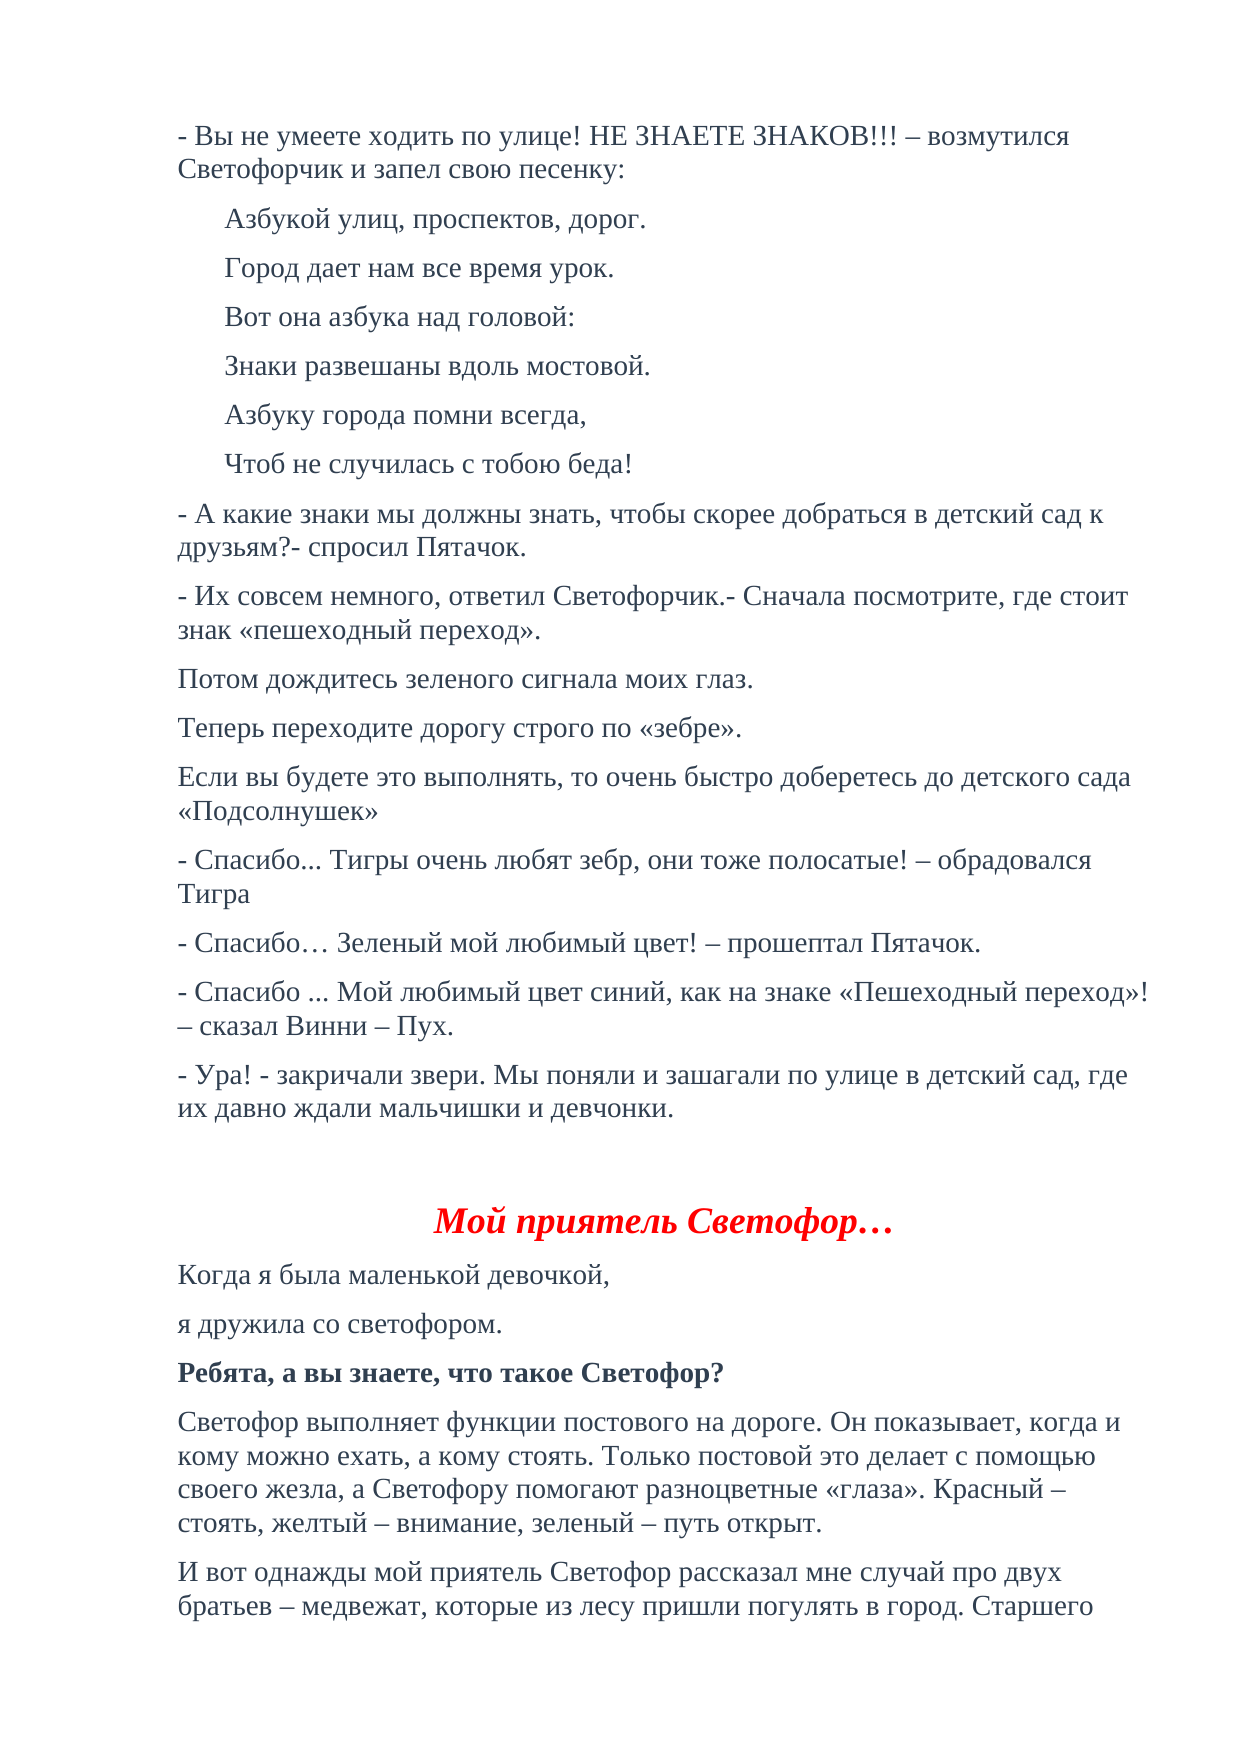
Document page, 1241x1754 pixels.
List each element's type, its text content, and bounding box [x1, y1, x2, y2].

text - Вы не умеете ходить по улице! НЕ ЗНАЕТЕ ЗНАКОВ!!! – возмутился Светофорчик и запел свою песенку: [177, 118, 1152, 185]
text Мой приятель Светофор… [177, 1189, 1152, 1241]
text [177, 1554, 1152, 1621]
text Потом дождитесь зеленого сигнала моих глаз. [177, 661, 1152, 695]
text Город дает нам все время урок. [224, 250, 1152, 283]
text Светофор выполняет функции постового на дороге. Он показывает, когда и кому можно ехать, а кому стоять. Только постовой это делает с помощью своего жезла, а Светофору помогают разноцветные «глаза». Красный – стоять, желтый – внимание, зеленый – путь открыт. [177, 1404, 1152, 1538]
text Чтоб не случилась с тобою беда! [224, 447, 1152, 480]
text Знаки развешаны вдоль мостовой. [224, 348, 1152, 382]
text - Спасибо ... Мой любимый цвет синий, как на знаке «Пешеходный переход»! – сказал Винни – Пух. [177, 974, 1152, 1041]
text - Их совсем немного, ответил Светофорчик.- Сначала посмотрите, где стоит знак «пешеходный переход». [177, 578, 1152, 646]
text - Спасибо... Тигры очень любят зебр, они тоже полосатые! – обрадовался Тигра [177, 842, 1152, 909]
text Вот она азбука над головой: [224, 299, 1152, 333]
text Теперь переходите дорогу строго по «зебре». [177, 710, 1152, 744]
text - А какие знаки мы должны знать, чтобы скорее добраться в детский сад к друзьям?- спросил Пятачок. [177, 496, 1152, 563]
text - Ура! - закричали звери. Мы поняли и зашагали по улице в детский сад, где их давно ждали мальчишки и девчонки. [177, 1057, 1152, 1124]
text я дружила со светофором. [177, 1306, 1152, 1339]
text Азбукой улиц, проспектов, дорог. [224, 201, 1152, 234]
text Ребята, а вы знаете, что такое Светофор? [177, 1355, 1152, 1389]
text Азбуку города помни всегда, [224, 397, 1152, 431]
text Если вы будете это выполнять, то очень быстро доберетесь до детского сада «Подсолнушек» [177, 759, 1152, 827]
text - Спасибо… Зеленый мой любимый цвет! – прошептал Пятачок. [177, 925, 1152, 958]
text Когда я была маленькой девочкой, [177, 1257, 1152, 1290]
